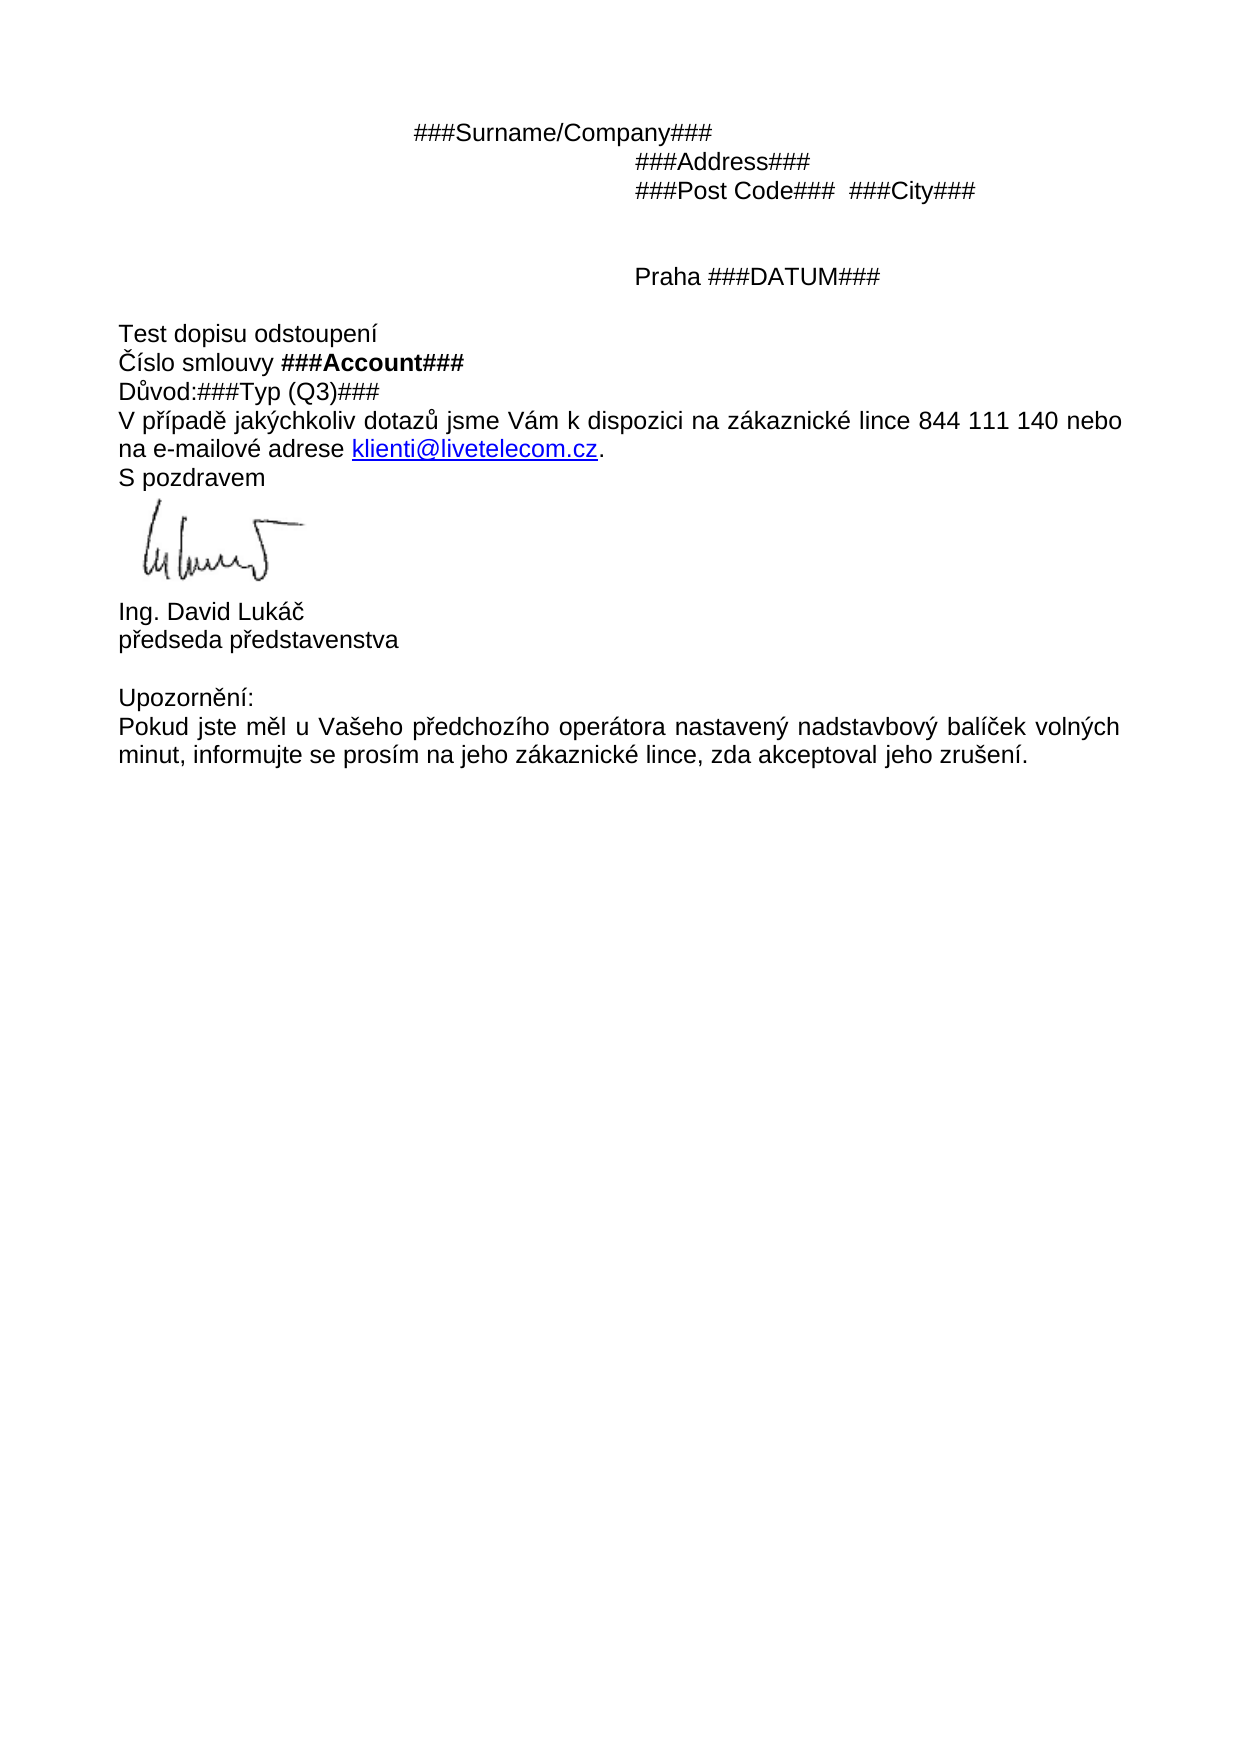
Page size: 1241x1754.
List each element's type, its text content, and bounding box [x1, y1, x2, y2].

text ###Surname/Company### [118, 118, 1122, 147]
text ###Address### [118, 147, 1122, 176]
picture [118, 491, 308, 597]
text Číslo smlouvy ###Account### [118, 348, 1122, 377]
text předseda představenstva [118, 625, 1122, 654]
text Upozornění: [118, 683, 1122, 712]
text V případě jakýchkoliv dotazů jsme Vám k dispozici na zákaznické lince 844 111 140 nebo na e-mailové adrese klienti@livetelecom.cz. [118, 406, 1122, 463]
text ###Post Code### ###City### [118, 176, 1122, 204]
text Ing. David Lukáč [118, 597, 1122, 625]
text S pozdravem [118, 463, 1122, 492]
text Pokud jste měl u Vašeho předchozího operátora nastavený nadstavbový balíček volných minut, informujte se prosím na jeho zákaznické lince, zda akceptoval jeho zrušení. [118, 712, 1122, 769]
text Praha ###DATUM### [561, 262, 1122, 291]
text Test dopisu odstoupení [118, 319, 1122, 348]
text Důvod:###Typ (Q3)### [118, 377, 1122, 406]
